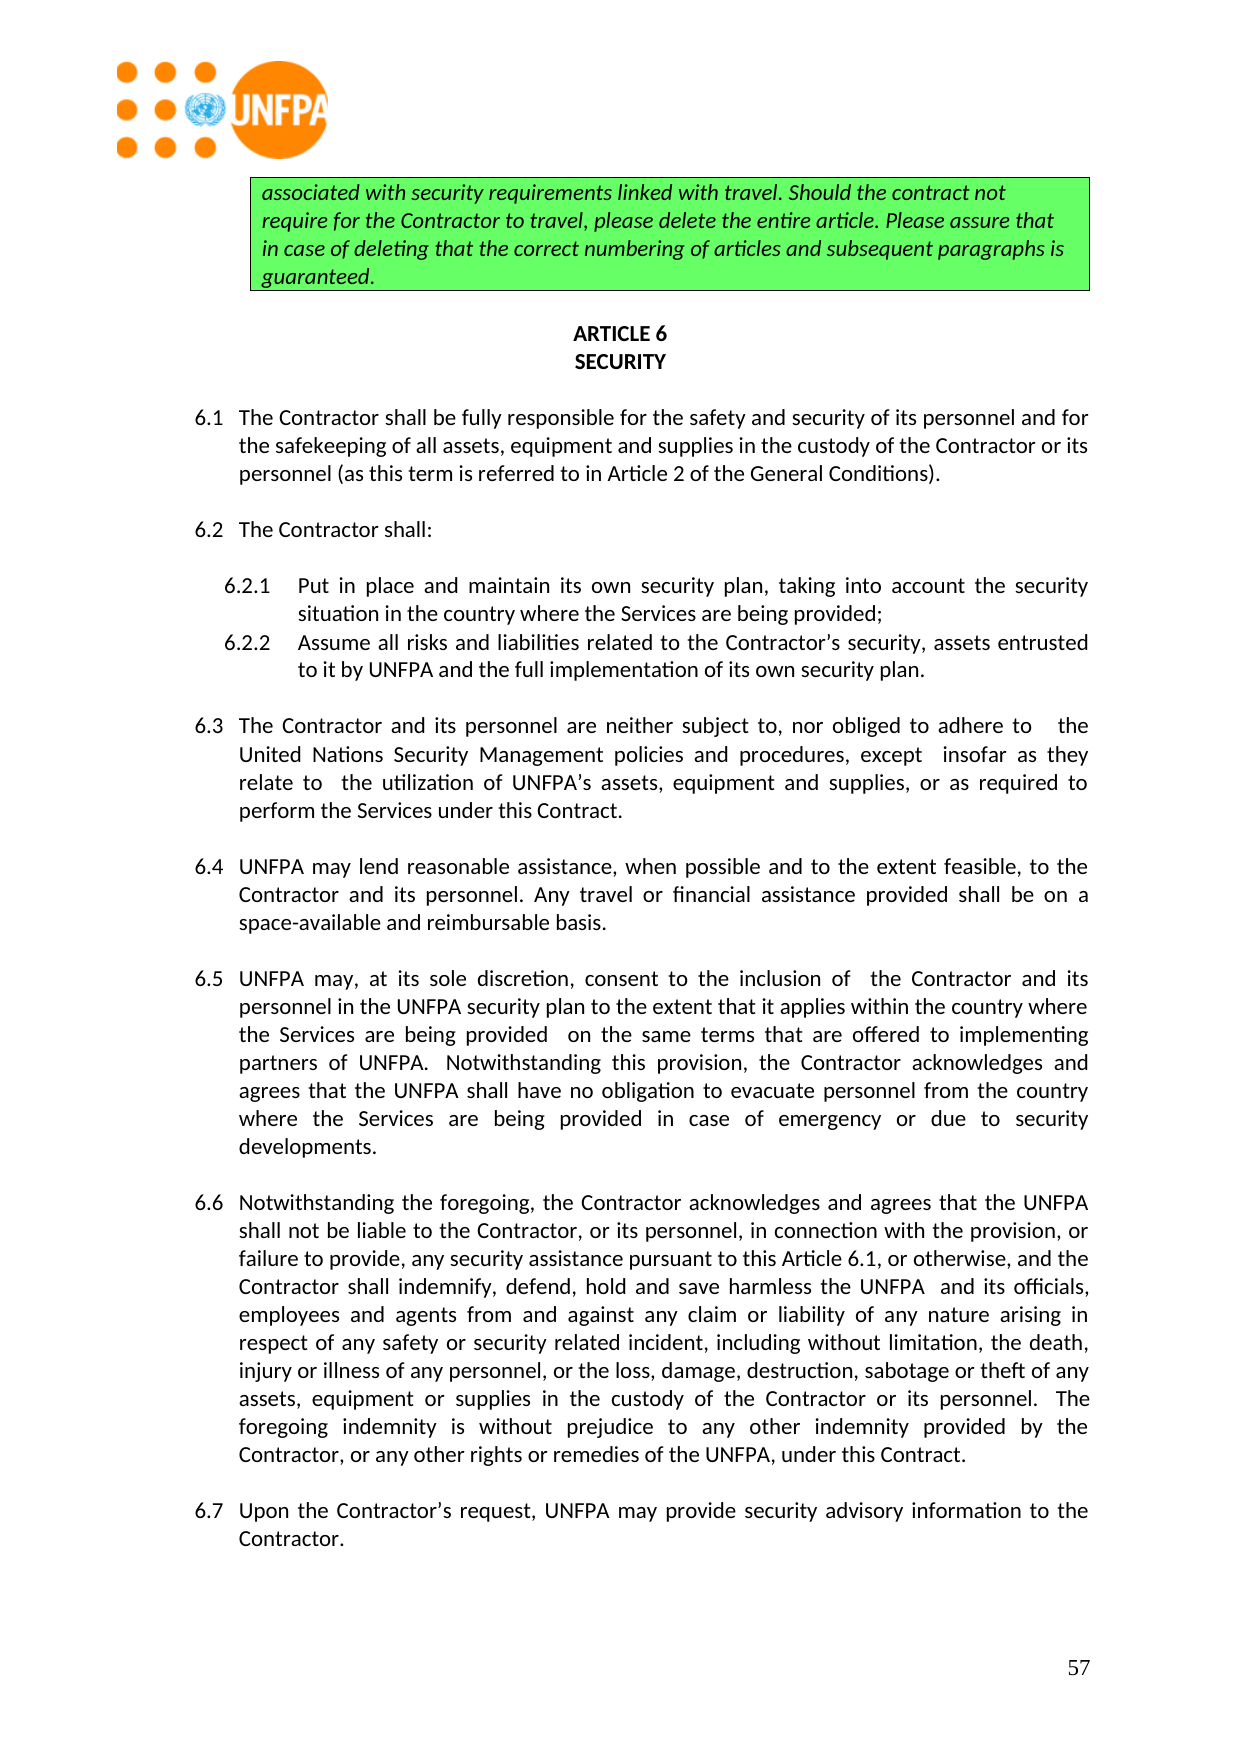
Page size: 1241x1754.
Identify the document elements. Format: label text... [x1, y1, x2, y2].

list The Contractor and its personnel are neither subject to, nor obliged to adhere to the United Nations Security Management policies and procedures, except insofar as they relate to the utilization of UNFPA’s assets, equipment and supplies, or as required to perform the Services under this Contract. [194, 712, 1090, 824]
list Notwithstanding the foregoing, the Contractor acknowledges and agrees that the UNFPA shall not be liable to the Contractor, or its personnel, in connection with the provision, or failure to provide, any security assistance pursuant to this Article 6.1, or otherwise, and the Contractor shall indemnify, defend, hold and save harmless the UNFPA and its officials, employees and agents from and against any claim or liability of any nature arising in respect of any safety or security related incident, including without limitation, the death, injury or illness of any personnel, or the loss, damage, destruction, sabotage or theft of any assets, equipment or supplies in the custody of the Contractor or its personnel. The foregoing indemnity is without prejudice to any other indemnity provided by the Contractor, or any other rights or remedies of the UNFPA, under this Contract. [194, 1188, 1090, 1468]
list UNFPA may lend reasonable assistance, when possible and to the extent feasible, to the Contractor and its personnel. Any travel or financial assistance provided shall be on a space-available and reimbursable basis. [194, 852, 1090, 936]
list UNFPA may, at its sole discretion, consent to the inclusion of the Contractor and its personnel in the UNFPA security plan to the extent that it applies within the country where the Services are being provided on the same terms that are offered to implementing partners of UNFPA. Notwithstanding this provision, the Contractor acknowledges and agrees that the UNFPA shall have no obligation to evacuate personnel from the country where the Services are being provided in case of emergency or due to security developments. [194, 964, 1090, 1160]
text SECURITY [150, 347, 1090, 375]
text ARTICLE 6 [150, 319, 1090, 347]
picture [117, 61, 328, 159]
list Upon the Contractor’s request, UNFPA may provide security advisory information to the Contractor. [194, 1496, 1090, 1552]
list Put in place and maintain its own security plan, taking into account the security situation in the country where the Services are being provided; [224, 572, 1090, 628]
list The Contractor shall be fully responsible for the safety and security of its personnel and for the safekeeping of all assets, equipment and supplies in the custody of the Contractor or its personnel (as this term is referred to in Article 2 of the General Conditions). [194, 403, 1090, 487]
list The Contractor shall: [194, 516, 1090, 543]
list Assume all risks and liabilities related to the Contractor’s security, assets entrusted to it by UNFPA and the full implementation of its own security plan. [224, 628, 1090, 684]
